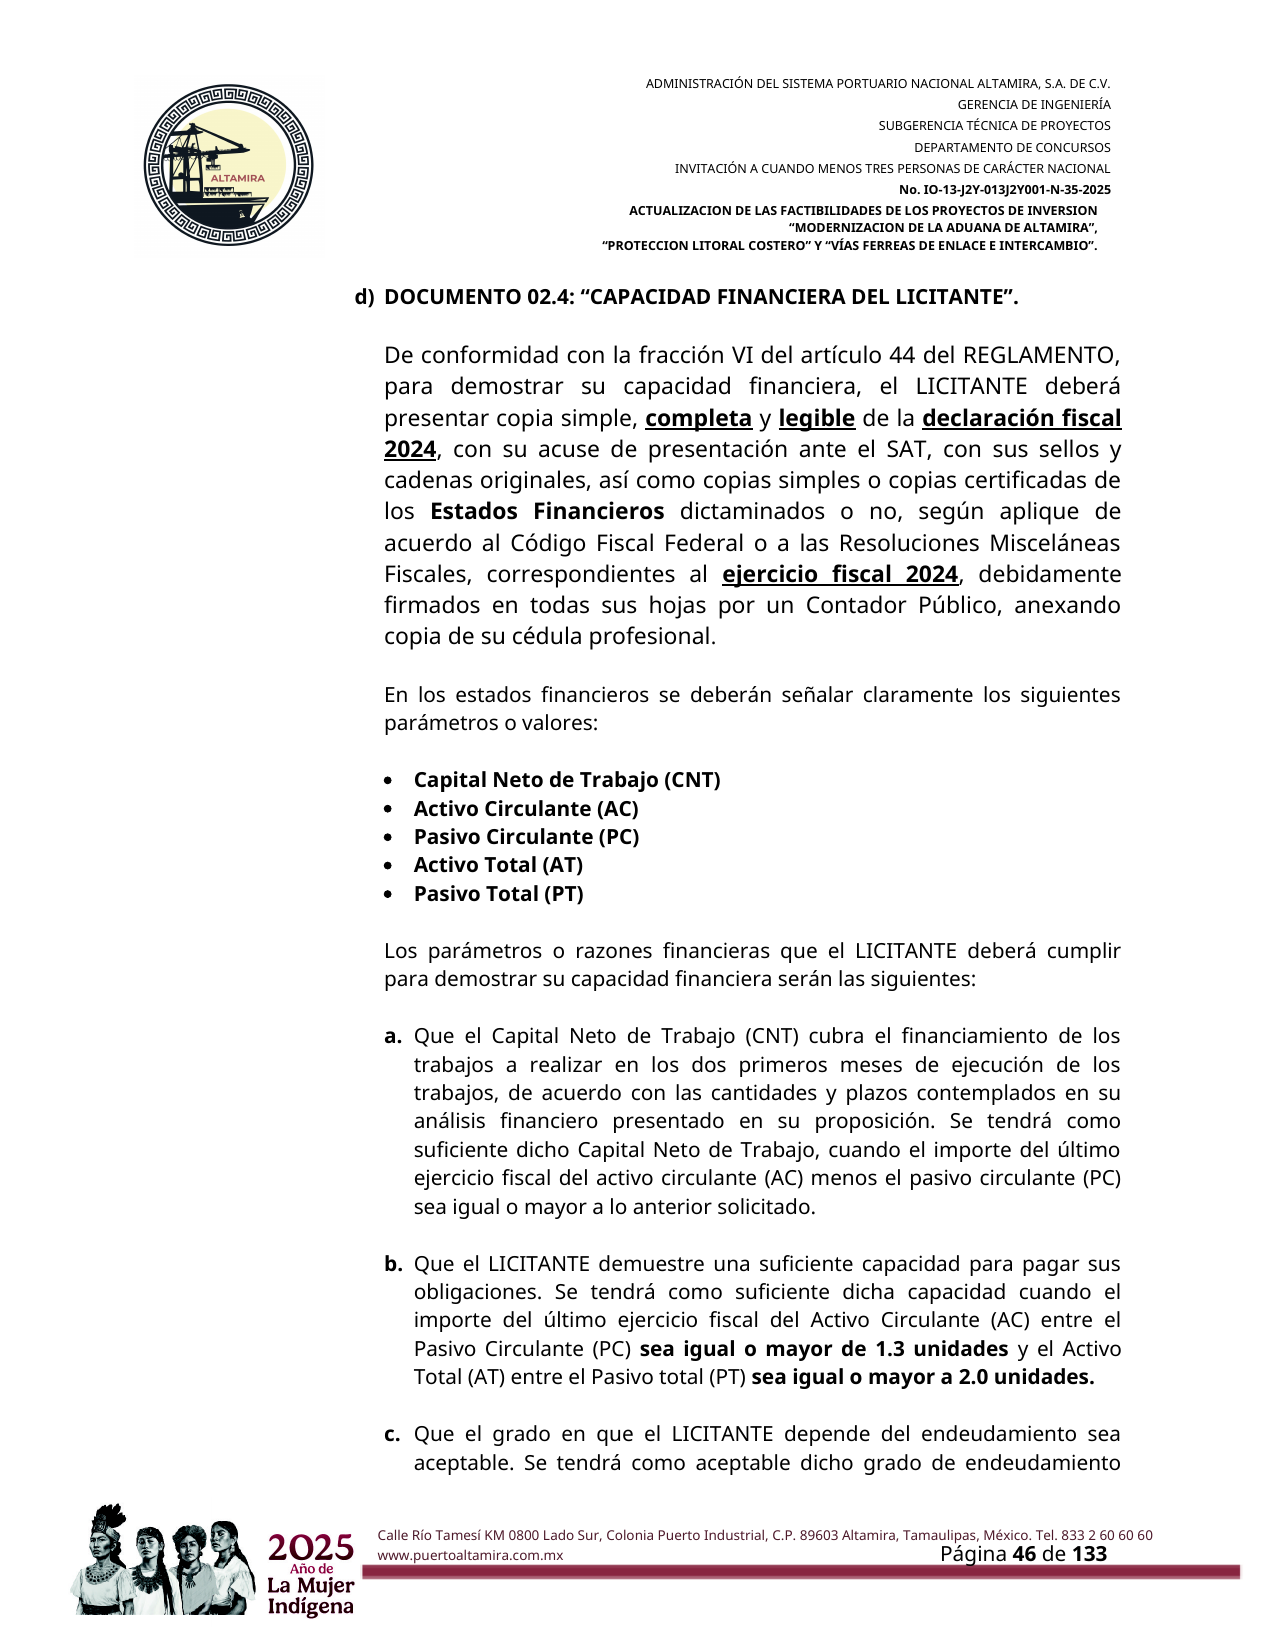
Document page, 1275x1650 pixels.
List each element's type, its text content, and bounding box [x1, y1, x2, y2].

text De conformidad con la fracción VI del artículo 44 del REGLAMENTO, para demostrar su capacidad financiera, el LICITANTE deberá presentar copia simple, completa y legible de la declaración fiscal 2024, con su acuse de presentación ante el SAT, con sus sellos y cadenas originales, así como copias simples o copias certificadas de los Estados Financieros dictaminados o no, según aplique de acuerdo al Código Fiscal Federal o a las Resoluciones Misceláneas Fiscales, correspondientes al ejercicio fiscal 2024, debidamente firmados en todas sus hojas por un Contador Público, anexando copia de su cédula profesional. [384, 339, 1122, 652]
text En los estados financieros se deberán señalar claramente los siguientes parámetros o valores: [384, 680, 1122, 737]
list DOCUMENTO 02.4: “CAPACIDAD FINANCIERA DEL LICITANTE”. [354, 282, 1122, 311]
text Los parámetros o razones financieras que el LICITANTE deberá cumplir para demostrar su capacidad financiera serán las siguientes: [384, 936, 1122, 993]
list Pasivo Circulante (PC) [384, 822, 1122, 851]
picture [134, 75, 325, 258]
list Que el LICITANTE demuestre una suficiente capacidad para pagar sus obligaciones. Se tendrá como suficiente dicha capacidad cuando el importe del último ejercicio fiscal del Activo Circulante (AC) entre el Pasivo Circulante (PC) sea igual o mayor de 1.3 unidades y el Activo Total (AT) entre el Pasivo total (PT) sea igual o mayor a 2.0 unidades. [384, 1249, 1122, 1391]
list Pasivo Total (PT) [384, 879, 1122, 907]
list Que el Capital Neto de Trabajo (CNT) cubra el financiamiento de los trabajos a realizar en los dos primeros meses de ejecución de los trabajos, de acuerdo con las cantidades y plazos contemplados en su análisis financiero presentado en su proposición. Se tendrá como suficiente dicho Capital Neto de Trabajo, cuando el importe del último ejercicio fiscal del activo circulante (AC) menos el pasivo circulante (PC) sea igual o mayor a lo anterior solicitado. [384, 1021, 1122, 1220]
list Capital Neto de Trabajo (CNT) [384, 765, 1122, 794]
list Activo Total (AT) [384, 851, 1122, 879]
picture [0, 1497, 1244, 1627]
list Activo Circulante (AC) [384, 794, 1122, 822]
